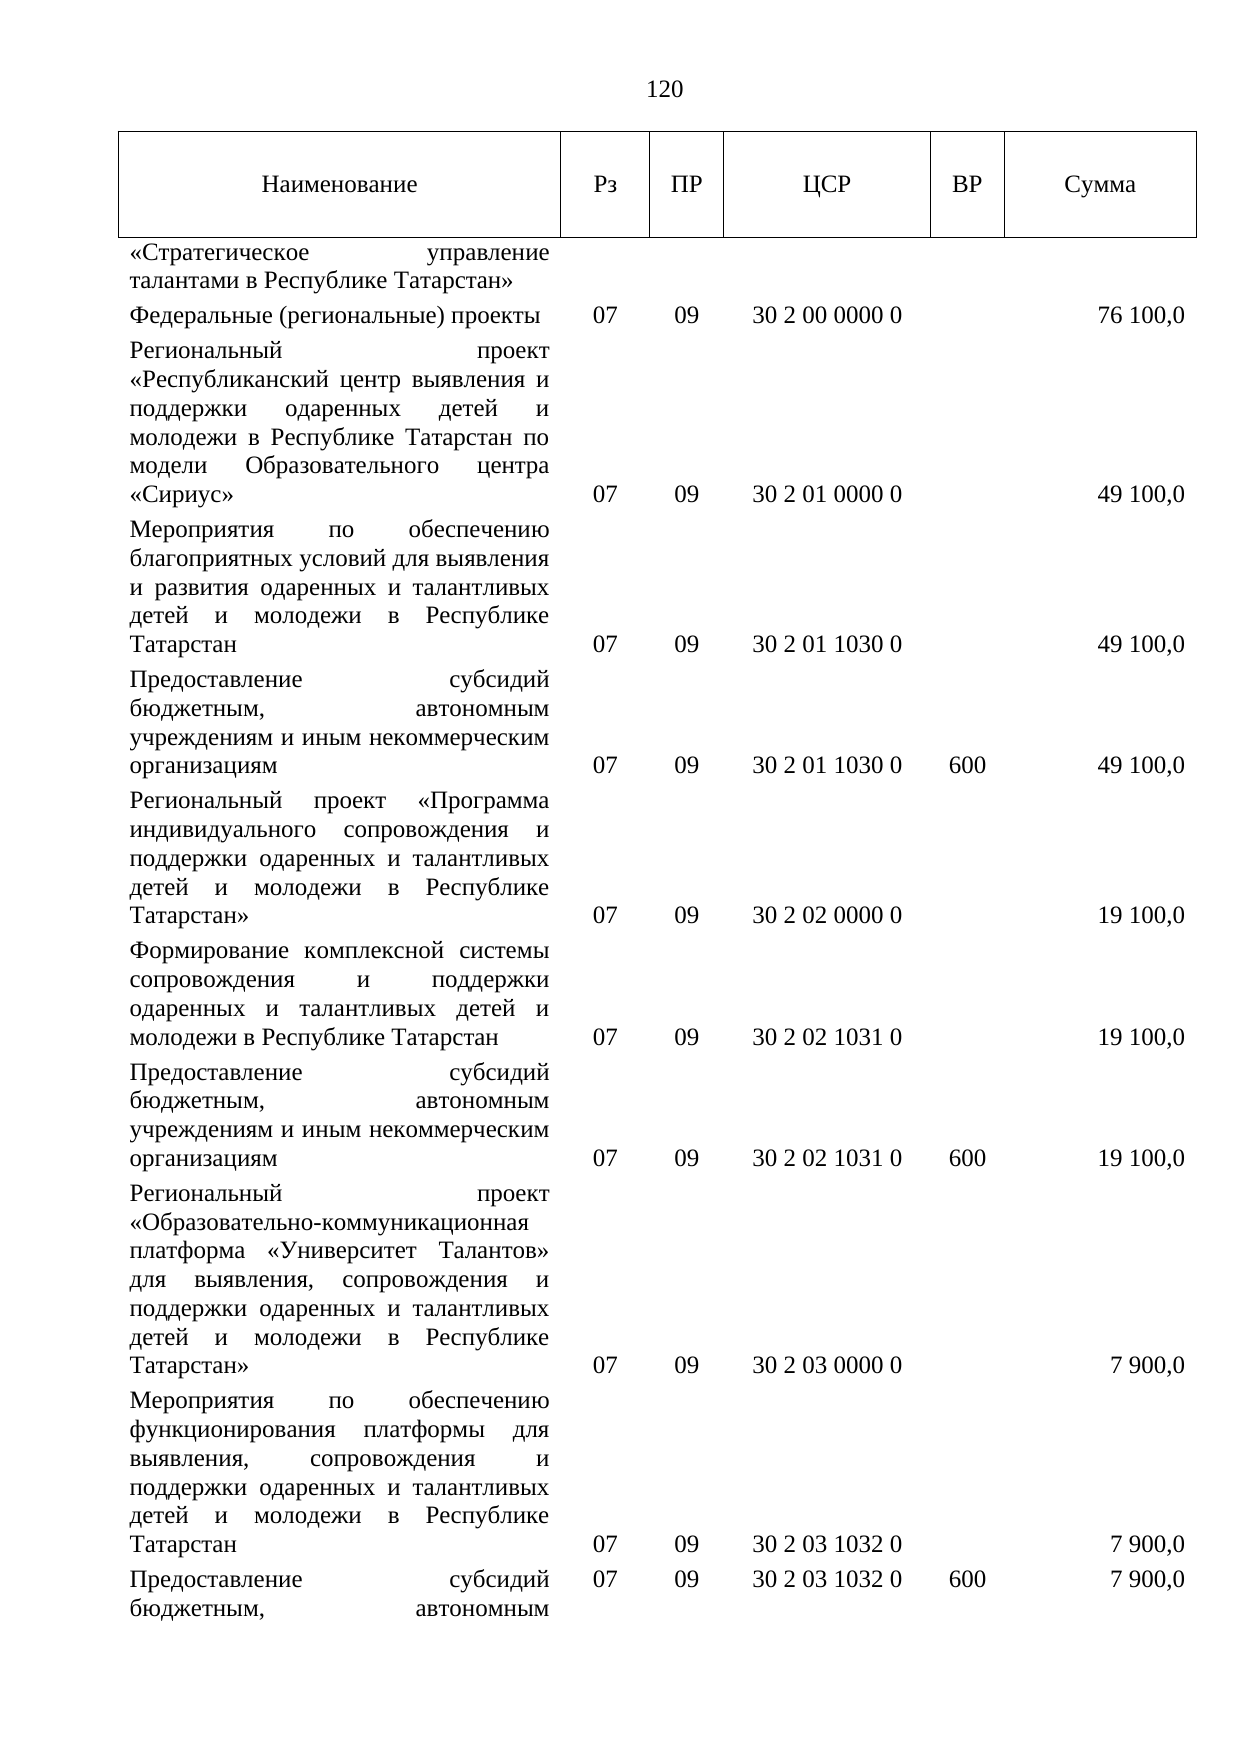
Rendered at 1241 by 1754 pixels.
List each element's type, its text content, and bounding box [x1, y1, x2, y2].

table_header ПР [650, 132, 723, 237]
table_header ВР [931, 132, 1004, 237]
table_header Рз [561, 132, 649, 237]
table_header Сумма [1005, 132, 1196, 237]
table_header Наименование [119, 132, 560, 237]
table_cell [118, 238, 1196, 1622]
table_header ЦСР [724, 132, 930, 237]
